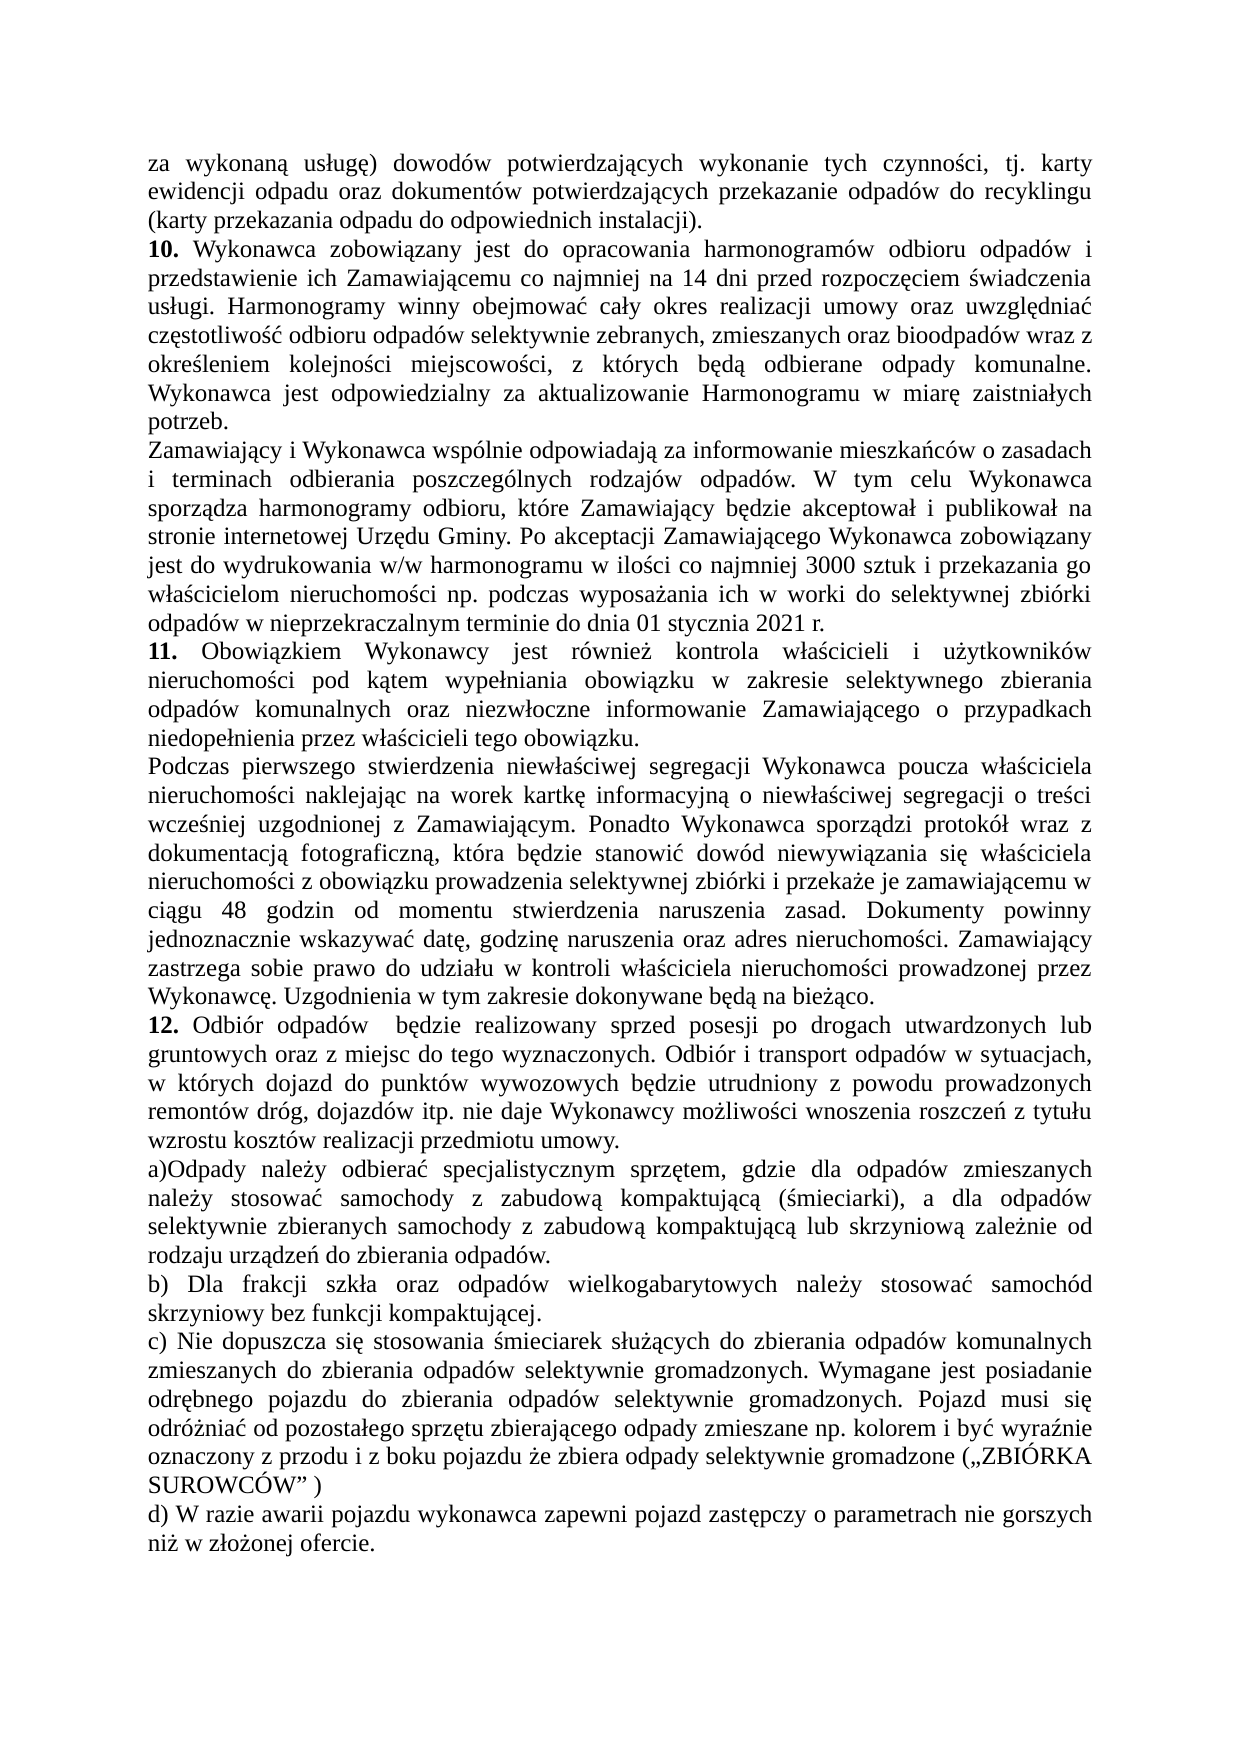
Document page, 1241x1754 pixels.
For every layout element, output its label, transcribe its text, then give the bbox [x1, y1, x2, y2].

text Zamawiający i Wykonawca wspólnie odpowiadają za informowanie mieszkańców o zasadach i terminach odbierania poszczególnych rodzajów odpadów. W tym celu Wykonawca sporządza harmonogramy odbioru, które Zamawiający będzie akceptował i publikował na stronie internetowej Urzędu Gminy. Po akceptacji Zamawiającego Wykonawca zobowiązany jest do wydrukowania w/w harmonogramu w ilości co najmniej 3000 sztuk i przekazania go właścicielom nieruchomości np. podczas wyposażania ich w worki do selektywnej zbiórki odpadów w nieprzekraczalnym terminie do dnia 01 stycznia 2021 r. [148, 435, 1093, 636]
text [148, 148, 1093, 234]
text Podczas pierwszego stwierdzenia niewłaściwej segregacji Wykonawca poucza właściciela nieruchomości naklejając na worek kartkę informacyjną o niewłaściwej segregacji o treści wcześniej uzgodnionej z Zamawiającym. Ponadto Wykonawca sporządzi protokół wraz z dokumentacją fotograficzną, która będzie stanowić dowód niewywiązania się właściciela nieruchomości z obowiązku prowadzenia selektywnej zbiórki i przekaże je zamawiającemu w ciągu 48 godzin od momentu stwierdzenia naruszenia zasad. Dokumenty powinny jednoznacznie wskazywać datę, godzinę naruszenia oraz adres nieruchomości. Zamawiający zastrzega sobie prawo do udziału w kontroli właściciela nieruchomości prowadzonej przez Wykonawcę. Uzgodnienia w tym zakresie dokonywane będą na bieżąco. [148, 751, 1093, 1010]
text c) Nie dopuszcza się stosowania śmieciarek służących do zbierania odpadów komunalnych zmieszanych do zbierania odpadów selektywnie gromadzonych. Wymagane jest posiadanie odrębnego pojazdu do zbierania odpadów selektywnie gromadzonych. Pojazd musi się odróżniać od pozostałego sprzętu zbierającego odpady zmieszane np. kolorem i być wyraźnie oznaczony z przodu i z boku pojazdu że zbiera odpady selektywnie gromadzone („ZBIÓRKA SUROWCÓW” ) [148, 1326, 1093, 1499]
text 10. Wykonawca zobowiązany jest do opracowania harmonogramów odbioru odpadów i przedstawienie ich Zamawiającemu co najmniej na 14 dni przed rozpoczęciem świadczenia usługi. Harmonogramy winny obejmować cały okres realizacji umowy oraz uwzględniać częstotliwość odbioru odpadów selektywnie zebranych, zmieszanych oraz bioodpadów wraz z określeniem kolejności miejscowości, z których będą odbierane odpady komunalne. Wykonawca jest odpowiedzialny za aktualizowanie Harmonogramu w miarę zaistniałych potrzeb. [148, 234, 1093, 435]
text 11. Obowiązkiem Wykonawcy jest również kontrola właścicieli i użytkowników nieruchomości pod kątem wypełniania obowiązku w zakresie selektywnego zbierania odpadów komunalnych oraz niezwłoczne informowanie Zamawiającego o przypadkach niedopełnienia przez właścicieli tego obowiązku. [148, 636, 1093, 751]
text b) Dla frakcji szkła oraz odpadów wielkogabarytowych należy stosować samochód skrzyniowy bez funkcji kompaktującej. [148, 1269, 1093, 1326]
text a)Odpady należy odbierać specjalistycznym sprzętem, gdzie dla odpadów zmieszanych należy stosować samochody z zabudową kompaktującą (śmieciarki), a dla odpadów selektywnie zbieranych samochody z zabudową kompaktującą lub skrzyniową zależnie od rodzaju urządzeń do zbierania odpadów. [148, 1154, 1093, 1269]
text d) W razie awarii pojazdu wykonawca zapewni pojazd zastępczy o parametrach nie gorszych niż w złożonej ofercie. [148, 1499, 1093, 1556]
text 12. Odbiór odpadów będzie realizowany sprzed posesji po drogach utwardzonych lub gruntowych oraz z miejsc do tego wyznaczonych. Odbiór i transport odpadów w sytuacjach, w których dojazd do punktów wywozowych będzie utrudniony z powodu prowadzonych remontów dróg, dojazdów itp. nie daje Wykonawcy możliwości wnoszenia roszczeń z tytułu wzrostu kosztów realizacji przedmiotu umowy. [148, 1010, 1093, 1154]
